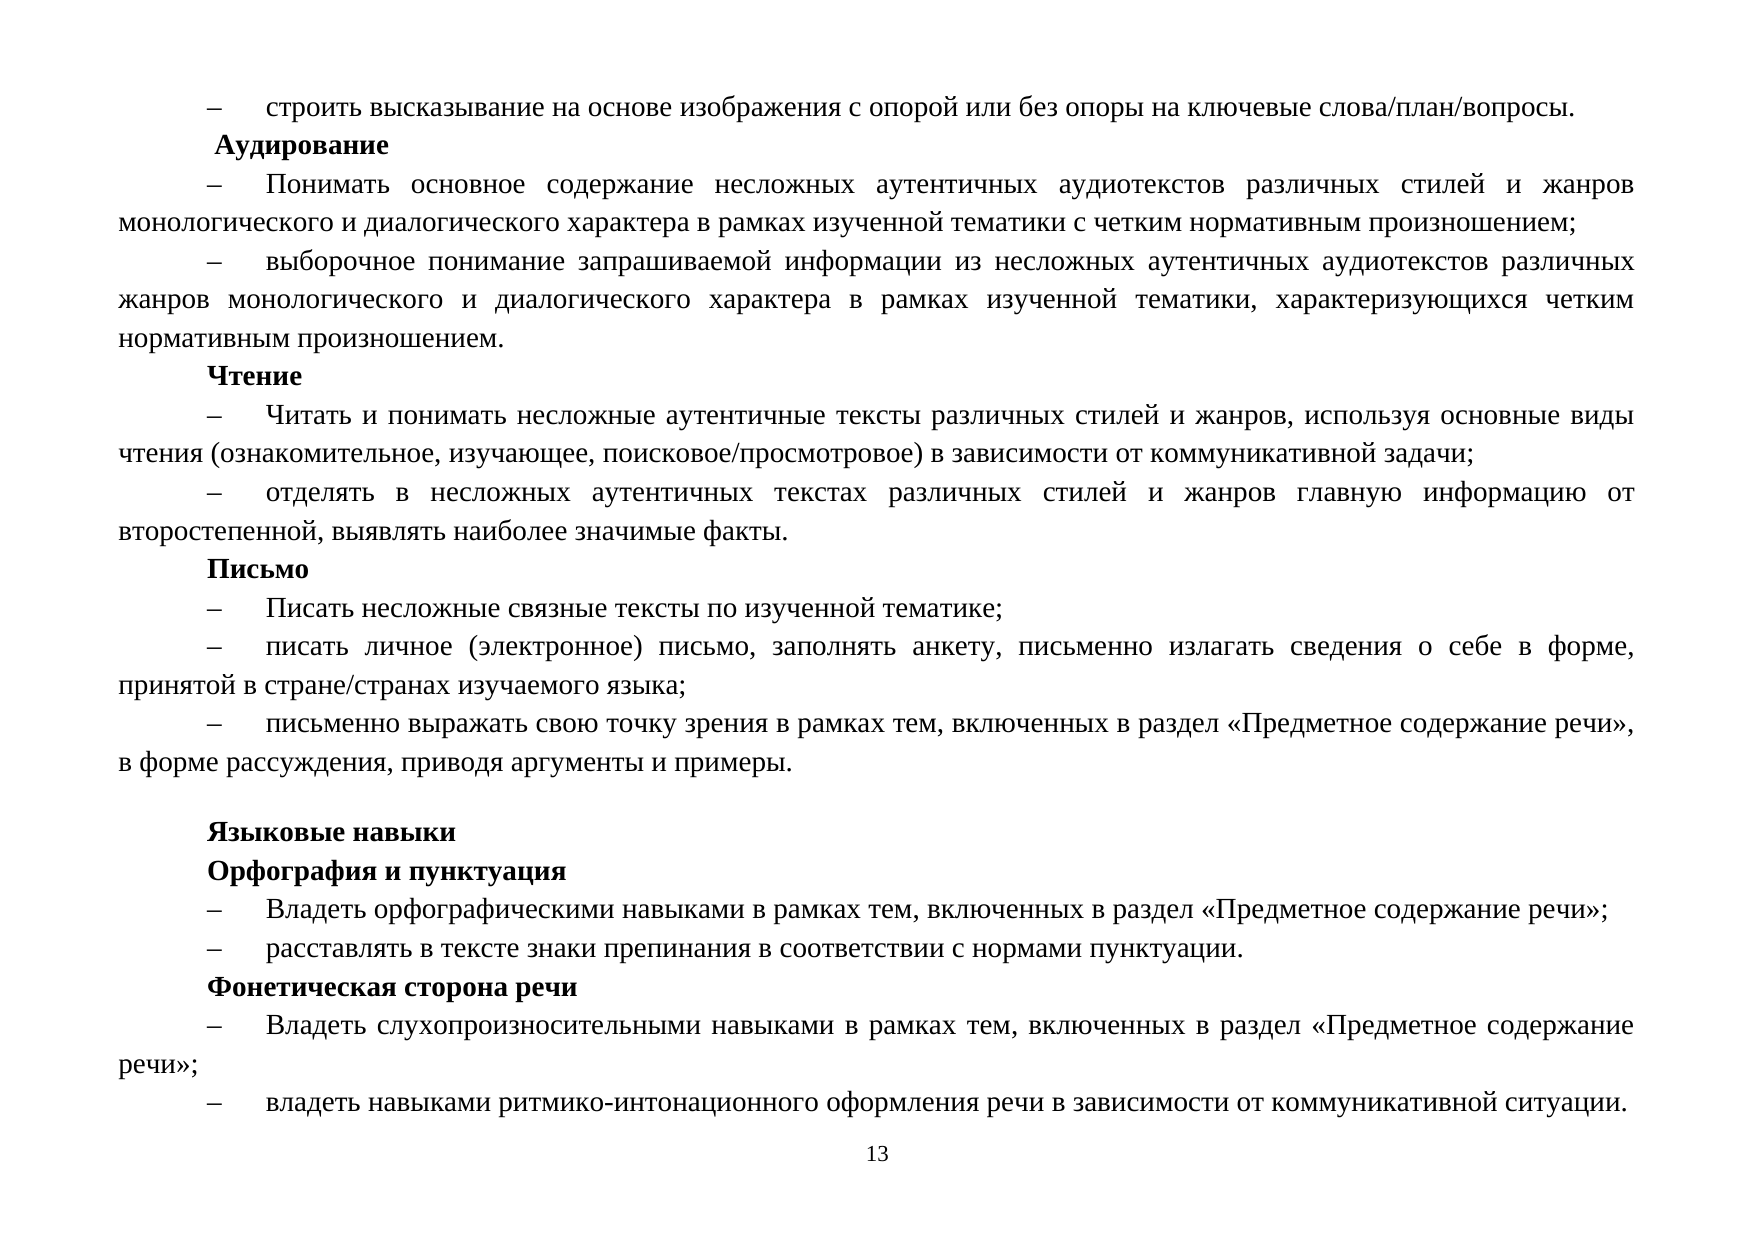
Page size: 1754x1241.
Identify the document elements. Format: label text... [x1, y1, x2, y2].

text Фонетическая сторона речи [118, 969, 1636, 1002]
text Читать и понимать несложные аутентичные тексты различных стилей и жанров, используя основные виды чтения (ознакомительное, изучающее, поисковое/просмотровое) в зависимости от коммуникативной задачи; [118, 397, 1636, 469]
text Владеть слухопроизносительными навыками в рамках тем, включенных в раздел «Предметное содержание речи»; [118, 1007, 1636, 1079]
text владеть навыками ритмико-интонационного оформления речи в зависимости от коммуникативной ситуации. [118, 1084, 1636, 1118]
text Языковые навыки [118, 814, 1636, 848]
text отделять в несложных аутентичных текстах различных стилей и жанров главную информацию от второстепенной, выявлять наиболее значимые факты. [118, 474, 1636, 546]
text письменно выражать свою точку зрения в рамках тем, включенных в раздел «Предметное содержание речи», в форме рассуждения, приводя аргументы и примеры. [118, 705, 1636, 777]
text Владеть орфографическими навыками в рамках тем, включенных в раздел «Предметное содержание речи»; [118, 892, 1636, 925]
text Аудирование [118, 127, 1636, 161]
text Письмо [118, 551, 1636, 585]
text Орфография и пунктуация [118, 853, 1636, 887]
text писать личное (электронное) письмо, заполнять анкету, письменно излагать сведения о себе в форме, принятой в стране/странах изучаемого языка; [118, 628, 1636, 700]
text Понимать основное содержание несложных аутентичных аудиотекстов различных стилей и жанров монологического и диалогического характера в рамках изученной тематики с четким нормативным произношением; [118, 166, 1636, 238]
text Чтение [118, 358, 1636, 392]
text расставлять в тексте знаки препинания в соответствии с нормами пунктуации. [118, 930, 1636, 964]
text выборочное понимание запрашиваемой информации из несложных аутентичных аудиотекстов различных жанров монологического и диалогического характера в рамках изученной тематики, характеризующихся четким нормативным произношением. [118, 243, 1636, 353]
text строить высказывание на основе изображения с опорой или без опоры на ключевые слова/план/вопросы. [118, 89, 1636, 122]
text Писать несложные связные тексты по изученной тематике; [118, 590, 1636, 623]
